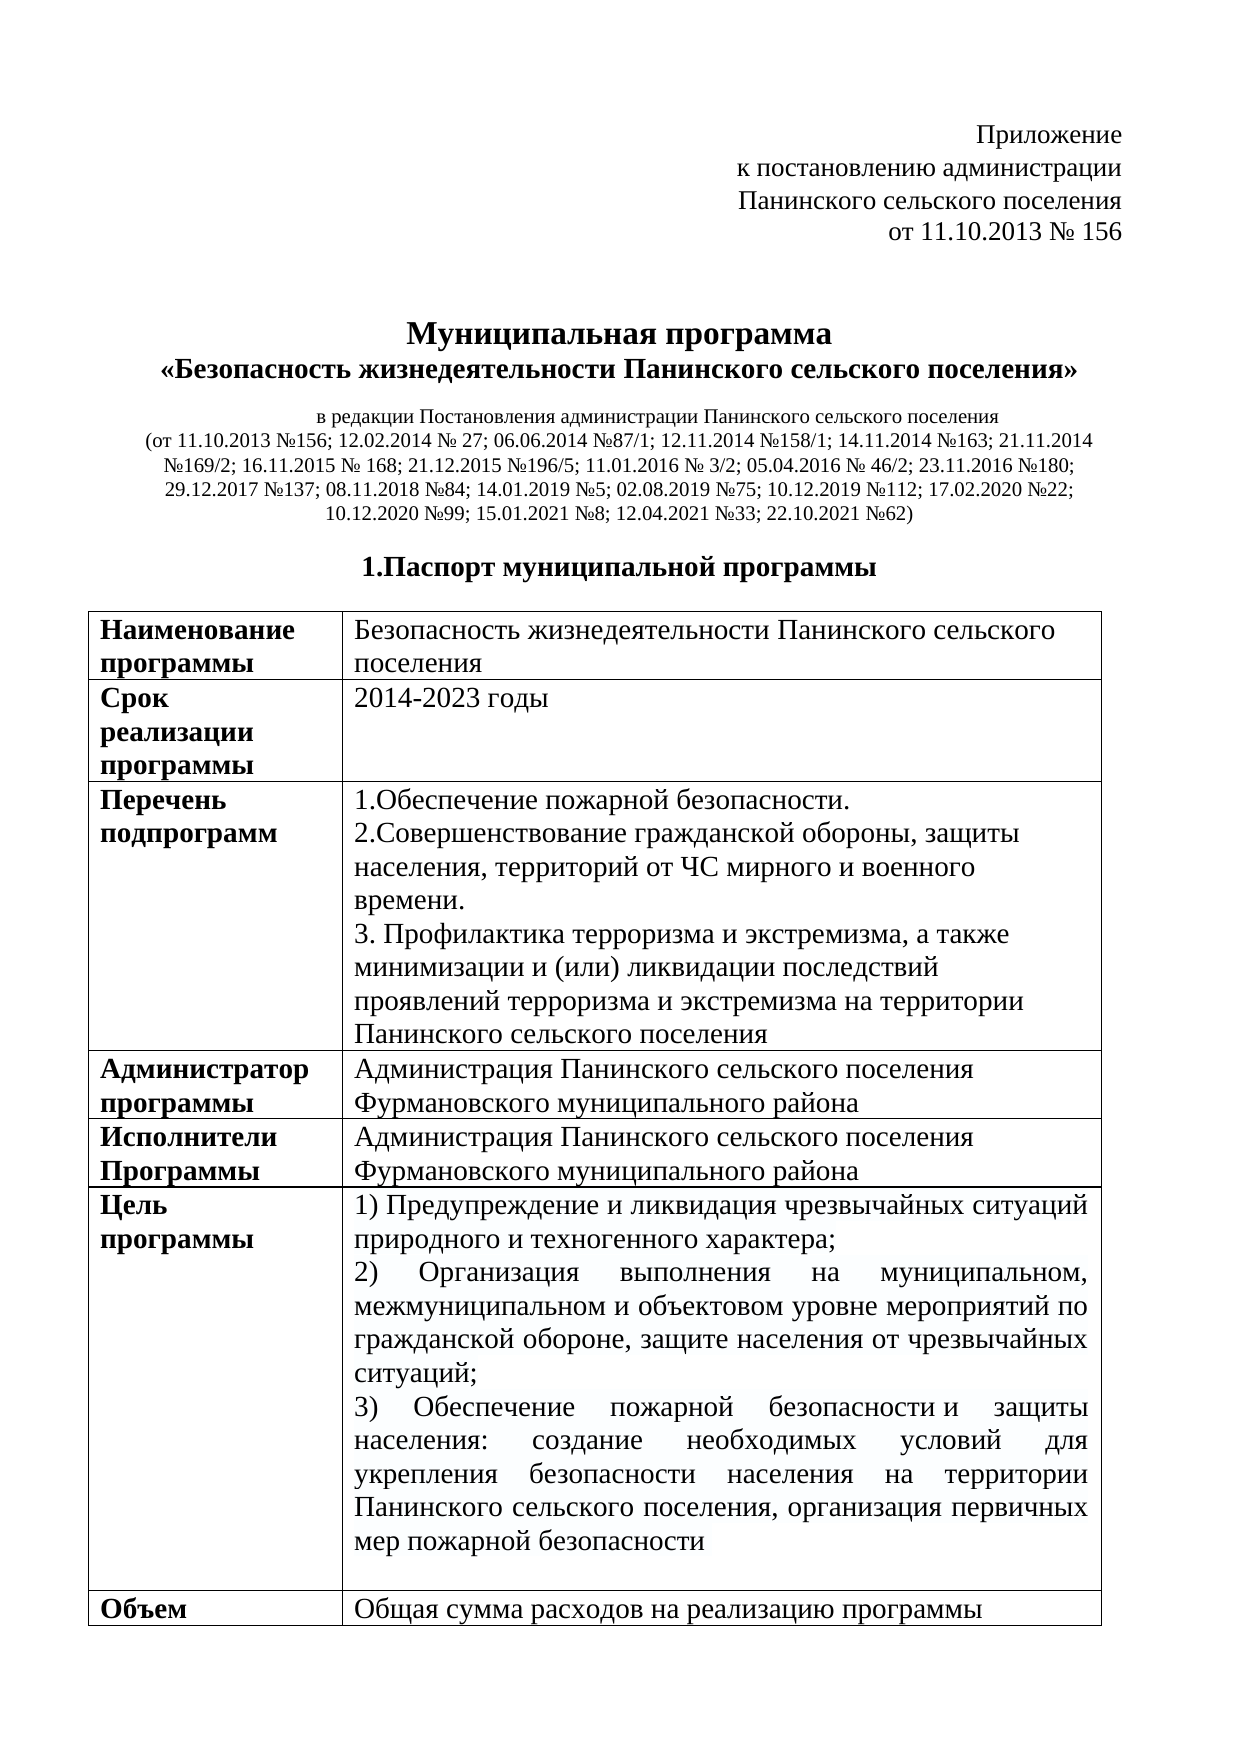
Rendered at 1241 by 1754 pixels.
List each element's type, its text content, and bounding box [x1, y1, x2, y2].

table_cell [343, 1591, 1101, 1624]
text от 11.10.2013 № 156 [118, 215, 1122, 246]
table_cell Перечень подпрограмм [89, 782, 342, 1050]
table_cell Исполнители Программы [89, 1119, 342, 1186]
text в редакции Постановления администрации Панинского сельского поселения [118, 404, 1122, 428]
text Приложение [118, 118, 1122, 149]
table_cell 1) Предупреждение и ликвидация чрезвычайных ситуаций природного и техногенного характера; 2) Организация выполнения на муниципальном, межмуниципальном и объектовом уровне мероприятий по гражданской обороне, защите населения от чрезвычайных ситуаций; 3) Обеспечение пожарной безопасности и защиты населения: создание необходимых условий для укрепления безопасности населения на территории Панинского сельского поселения, организация первичных мер пожарной безопасности [343, 1188, 1101, 1590]
table_cell Администрация Панинского сельского поселения Фурмановского муниципального района [343, 1119, 1101, 1186]
text Панинского сельского поселения [118, 184, 1122, 215]
text к постановлению администрации [118, 151, 1122, 182]
table_header Безопасность жизнедеятельности Панинского сельского поселения [343, 612, 1101, 679]
text (от 11.10.2013 №156; 12.02.2014 № 27; 06.06.2014 №87/1; 12.11.2014 №158/1; 14.11.2014 №163; 21.11.2014 №169/2; 16.11.2015 № 168; 21.12.2015 №196/5; 11.01.2016 № 3/2; 05.04.2016 № 46/2; 23.11.2016 №180; 29.12.2017 №137; 08.11.2018 №84; 14.01.2019 №5; 02.08.2019 №75; 10.12.2019 №112; 17.02.2020 №22; 10.12.2020 №99; 15.01.2021 №8; 12.04.2021 №33; 22.10.2021 №62) [118, 428, 1120, 525]
table_cell Администрация Панинского сельского поселения Фурмановского муниципального района [343, 1051, 1101, 1118]
text Муниципальная программа [118, 313, 1120, 352]
table_cell Срок реализации программы [89, 680, 342, 781]
table_cell 2014-2023 годы [343, 680, 1101, 781]
table_header Наименование программы [89, 612, 342, 679]
table_cell Администратор программы [89, 1051, 342, 1118]
text «Безопасность жизнедеятельности Панинского сельского поселения» [118, 352, 1120, 385]
table_cell Цель программы [89, 1188, 342, 1590]
text 1.Паспорт муниципальной программы [118, 549, 1120, 582]
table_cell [89, 1591, 342, 1624]
table_cell 1.Обеспечение пожарной безопасности. 2.Совершенствование гражданской обороны, защиты населения, территорий от ЧС мирного и военного времени. 3. Профилактика терроризма и экстремизма, а также минимизации и (или) ликвидации последствий проявлений терроризма и экстремизма на территории Панинского сельского поселения [343, 782, 1101, 1050]
